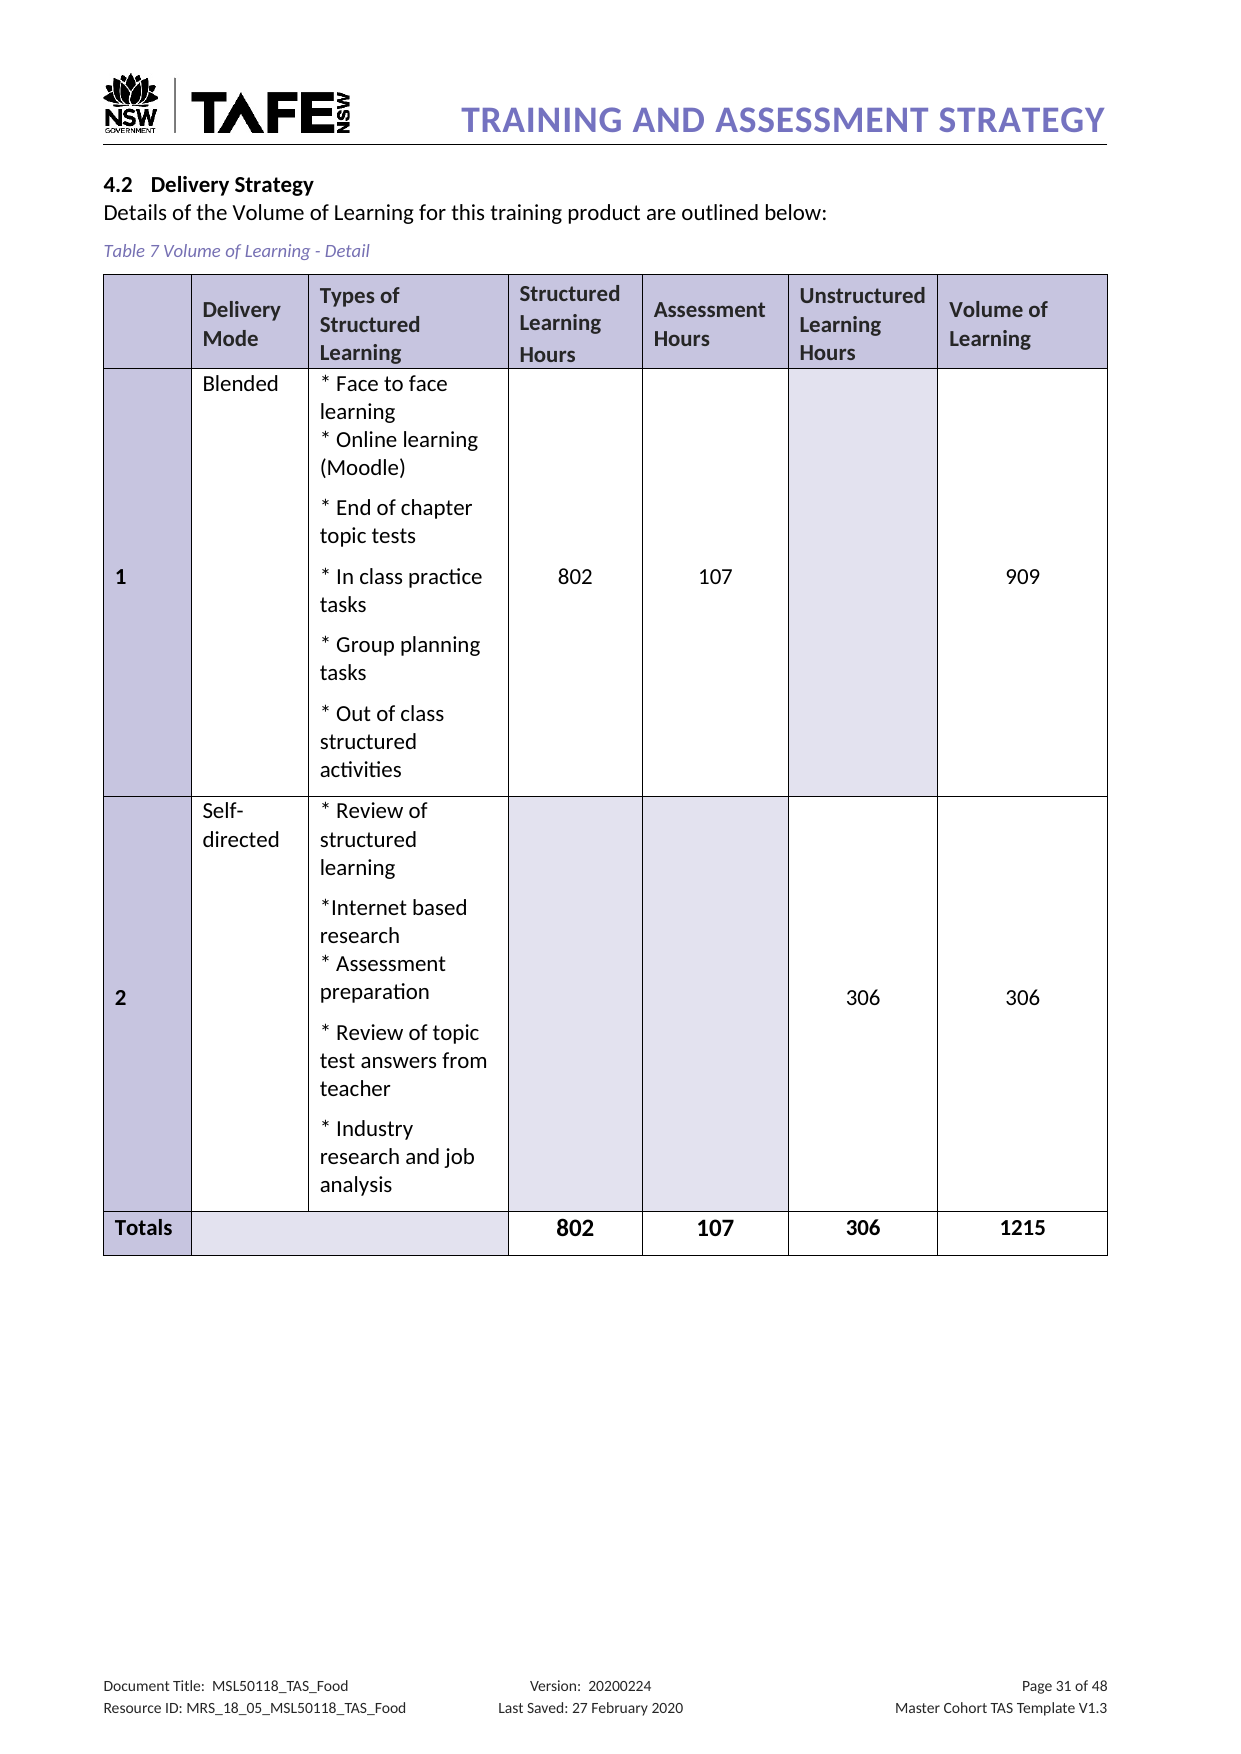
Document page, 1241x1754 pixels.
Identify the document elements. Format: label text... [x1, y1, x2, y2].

table_cell 107 [643, 1212, 788, 1255]
table_cell 802 [509, 369, 642, 796]
table_header Volume of Learning [938, 275, 1107, 368]
text Table 7 Volume of Learning - Detail [103, 239, 1107, 262]
table_cell 2 [104, 797, 191, 1211]
table_header Structured Learning Hours [509, 275, 642, 368]
table_cell * Review of structured learning *Internet based research * Assessment preparation * Review of topic test answers from teacher * Industry research and job analysis [309, 797, 508, 1211]
text Details of the Volume of Learning for this training product are outlined below: [103, 198, 1107, 226]
table_header Types of Structured Learning [309, 275, 508, 368]
table_header No. [104, 275, 191, 368]
table_cell Totals [104, 1212, 191, 1255]
subtitle 4.2 Delivery Strategy [103, 170, 1107, 198]
table_cell 107 [643, 369, 788, 796]
table_header Delivery Mode [192, 275, 308, 368]
table_cell 1 [104, 369, 191, 796]
table_cell * Face to face learning * Online learning (Moodle) * End of chapter topic tests * In class practice tasks * Group planning tasks * Out of class structured activities [309, 369, 508, 796]
table_cell [192, 1212, 508, 1255]
table_cell [643, 797, 788, 1211]
table_cell 306 [938, 797, 1107, 1211]
table_cell 306 [789, 1212, 937, 1255]
table_header Unstructured Learning Hours [789, 275, 937, 368]
picture [103, 73, 350, 133]
table_cell Self-directed [192, 797, 308, 1211]
table_cell 1215 [938, 1212, 1107, 1255]
table_cell [789, 369, 937, 796]
table_cell 802 [509, 1212, 642, 1255]
table_cell Blended [192, 369, 308, 796]
table_cell [509, 797, 642, 1211]
table_cell 909 [938, 369, 1107, 796]
table_header Assessment Hours [643, 275, 788, 368]
table_cell 306 [789, 797, 937, 1211]
